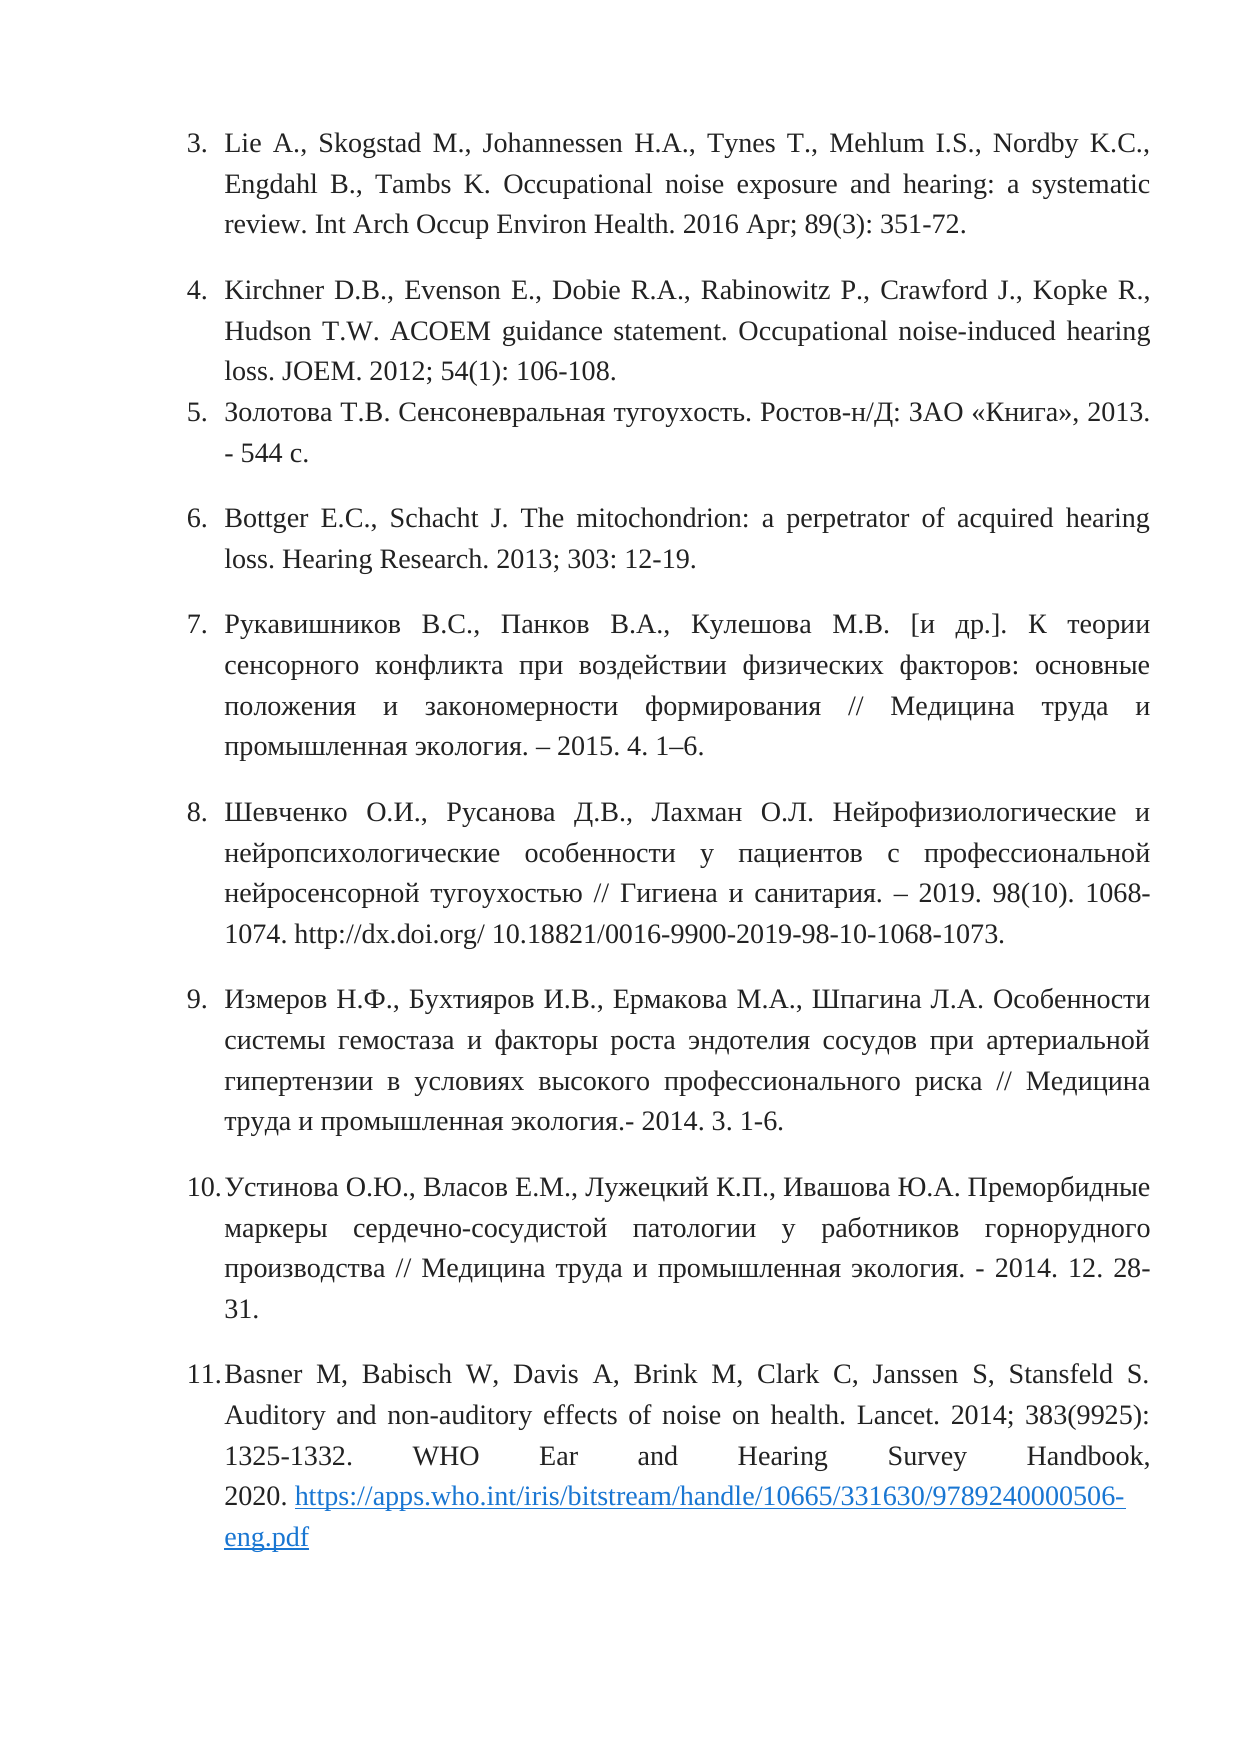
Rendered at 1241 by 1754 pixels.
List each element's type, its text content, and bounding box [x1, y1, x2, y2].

list Lie A., Skogstad M., Johannessen H.A., Tynes T., Mehlum I.S., Nordby K.C., Engdahl B., Tambs K. Occupational noise exposure and hearing: a systematic review. Int Arch Occup Environ Health. 2016 Apr; 89(3): 351-72. [187, 118, 1152, 240]
list Шевченко О.И., Русанова Д.В., Лахман О.Л. Нейрофизиологические и нейропсихологические особенности у пациентов с профессиональной нейросенсорной тугоухостью // Гигиена и санитария. – 2019. 98(10). 1068-1074. http://dx.doi.org/ 10.18821/0016-9900-2019-98-10-1068-1073. [187, 787, 1152, 949]
list Измеров Н.Ф., Бухтияров И.В., Ермакова М.А., Шпагина Л.А. Особенности системы гемостаза и факторы роста эндотелия сосудов при артериальной гипертензии в условиях высокого профессионального риска // Медицина труда и промышленная экология.- 2014. 3. 1-6. [187, 974, 1152, 1137]
list Kirchner D.B., Evenson E., Dobie R.A., Rabinowitz P., Crawford J., Kopke R., Hudson T.W. ACOEM guidance statement. Occupational noise-induced hearing loss. JOEM. 2012; 54(1): 106-108. [187, 265, 1152, 387]
list Рукавишников В.С., Панков В.А., Кулешова М.В. [и др.]. К теории сенсорного конфликта при воздействии физических факторов: основные положения и закономерности формирования // Медицина труда и промышленная экология. – 2015. 4. 1–6. [187, 599, 1152, 762]
list Золотова Т.В. Сенсоневральная тугоухость. Ростов-н/Д: ЗАО «Книга», 2013. - 544 с. [187, 387, 1152, 468]
list Basner M, Babisch W, Davis A, Brink M, Clark C, Janssen S, Stansfeld S. Auditory and non-auditory effects of noise on health. Lancet. 2014; 383(9925): 1325-1332. WHO Ear and Hearing Survey Handbook, 2020. https://apps.who.int/iris/bitstream/handle/10665/331630/9789240000506-eng.pdf [187, 1349, 1152, 1552]
list Bottger E.C., Schacht J. The mitochondrion: a perpetrator of acquired hearing loss. Hearing Research. 2013; 303: 12-19. [187, 493, 1152, 574]
list Устинова О.Ю., Власов Е.М., Лужецкий К.П., Ивашова Ю.А. Преморбидные маркеры сердечно-сосудистой патологии у работников горнорудного производства // Медицина труда и промышленная экология. - 2014. 12. 28-31. [187, 1162, 1152, 1324]
